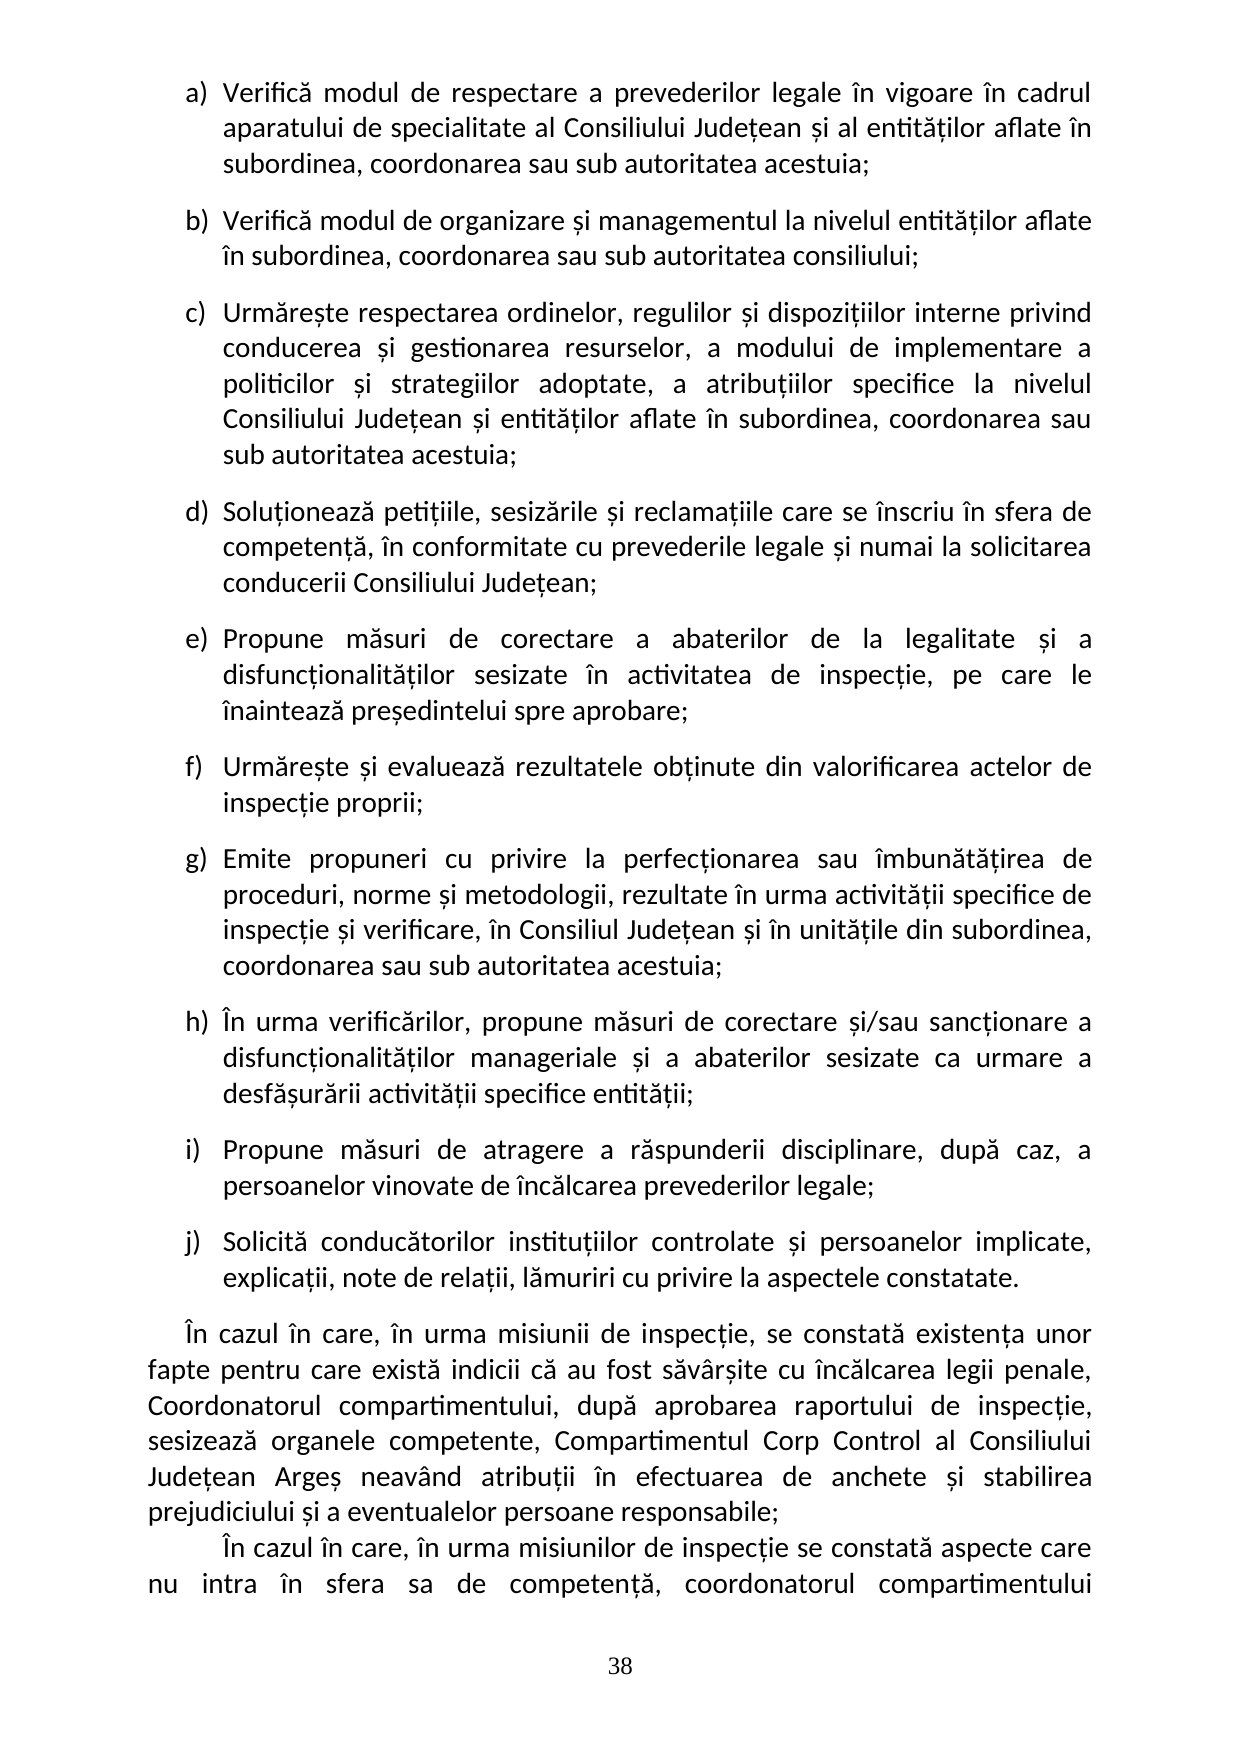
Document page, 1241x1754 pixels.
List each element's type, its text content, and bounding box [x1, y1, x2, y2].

list Verifică modul de respectare a prevederilor legale în vigoare în cadrul aparatului de specialitate al Consiliului Judeţean și al entităților aflate în subordinea, coordonarea sau sub autoritatea acestuia; [185, 74, 1092, 181]
list Emite propuneri cu privire la perfecționarea sau îmbunătățirea de proceduri, norme și metodologii, rezultate în urma activității specifice de inspecție și verificare, în Consiliul Judeţean și în unitățile din subordinea, coordonarea sau sub autoritatea acestuia; [185, 840, 1092, 983]
list Soluționează petițiile, sesizările și reclamațiile care se înscriu în sfera de competență, în conformitate cu prevederile legale și numai la solicitarea conducerii Consiliului Judeţean; [185, 493, 1092, 599]
list Propune măsuri de corectare a abaterilor de la legalitate și a disfuncționalităților sesizate în activitatea de inspecție, pe care le înaintează președintelui spre aprobare; [185, 620, 1092, 727]
list Propune măsuri de atragere a răspunderii disciplinare, după caz, a persoanelor vinovate de încălcarea prevederilor legale; [185, 1131, 1092, 1202]
list Verifică modul de organizare și managementul la nivelul entităților aflate în subordinea, coordonarea sau sub autoritatea consiliului; [185, 202, 1092, 273]
list Urmărește respectarea ordinelor, regulilor și dispozițiilor interne privind conducerea și gestionarea resurselor, a modului de implementare a politicilor și strategiilor adoptate, a atribuțiilor specifice la nivelul Consiliului Judeţean și entităților aflate în subordinea, coordonarea sau sub autoritatea acestuia; [185, 294, 1092, 472]
list În urma verificărilor, propune măsuri de corectare și/sau sancționare a disfuncționalităților manageriale și a abaterilor sesizate ca urmare a desfășurării activității specifice entității; [185, 1003, 1092, 1110]
list Solicită conducătorilor instituţiilor controlate și persoanelor implicate, explicații, note de relații, lămuriri cu privire la aspectele constatate. [185, 1223, 1092, 1294]
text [148, 1529, 1092, 1600]
text În cazul în care, în urma misiunii de inspecție, se constată existența unor fapte pentru care există indicii că au fost săvârșite cu încălcarea legii penale, Coordonatorul compartimentului, după aprobarea raportului de inspecție, sesizează organele competente, Compartimentul Corp Control al Consiliului Judeţean Argeș neavând atribuții în efectuarea de anchete și stabilirea prejudiciului și a eventualelor persoane responsabile; [148, 1315, 1092, 1529]
list Urmărește și evaluează rezultatele obținute din valorificarea actelor de inspecție proprii; [185, 748, 1092, 819]
